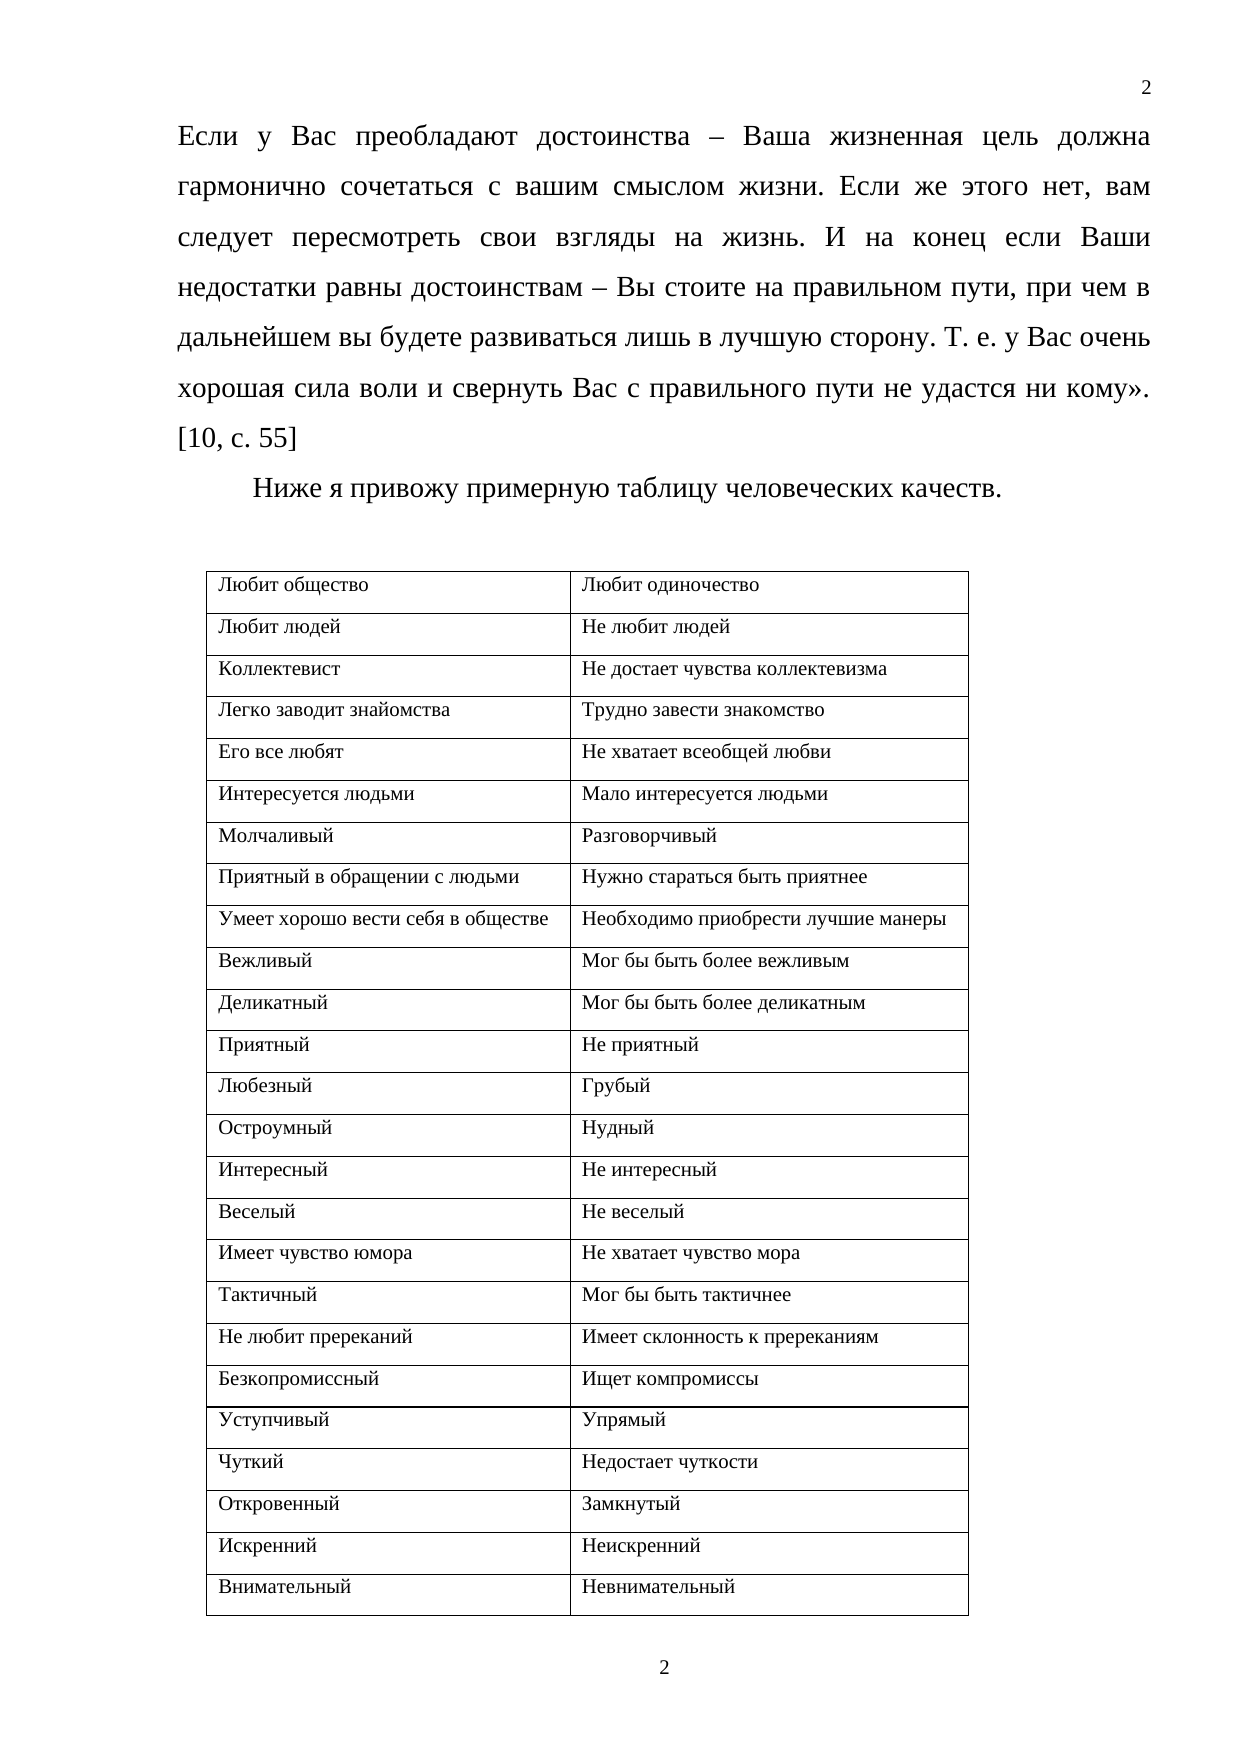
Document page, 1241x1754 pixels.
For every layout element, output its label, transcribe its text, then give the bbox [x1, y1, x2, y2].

table_cell Искренний [207, 1533, 570, 1573]
table_cell Любезный [207, 1073, 570, 1114]
table_cell Ищет компромиссы [571, 1366, 968, 1406]
table_cell Не интересный [571, 1157, 968, 1197]
table_cell Внимательный [207, 1575, 570, 1615]
table_cell Нужно стараться быть приятнее [571, 864, 968, 905]
table_cell Не хватает чувство мора [571, 1240, 968, 1281]
table_cell Не приятный [571, 1031, 968, 1072]
table_cell Мало интересуется людьми [571, 781, 968, 822]
table_cell Умеет хорошо вести себя в обществе [207, 906, 570, 947]
table_cell Необходимо приобрести лучшие манеры [571, 906, 968, 947]
table_cell Уступчивый [207, 1408, 570, 1448]
table_cell Чуткий [207, 1449, 570, 1490]
text Ниже я привожу примерную таблицу человеческих качеств. [177, 470, 1152, 504]
table_cell Трудно завести знакомство [571, 697, 968, 738]
table_cell Молчаливый [207, 823, 570, 863]
table_cell Нудный [571, 1115, 968, 1156]
table_cell Приятный в обращении с людьми [207, 864, 570, 905]
table_cell Недостает чуткости [571, 1449, 968, 1490]
table_cell Неискренний [571, 1533, 968, 1573]
table_cell Разговорчивый [571, 823, 968, 863]
table_cell Деликатный [207, 990, 570, 1030]
table_cell Мог бы быть более вежливым [571, 948, 968, 989]
table_cell Легко заводит знайомства [207, 697, 570, 738]
table_cell Коллектевист [207, 656, 570, 696]
table_cell Мог бы быть более деликатным [571, 990, 968, 1030]
table_cell Не любит людей [571, 614, 968, 654]
table_cell Имеет склонность к пререканиям [571, 1324, 968, 1364]
table_cell Веселый [207, 1199, 570, 1239]
table_cell Не любит пререканий [207, 1324, 570, 1364]
table_cell Безкопромиссный [207, 1366, 570, 1406]
table_cell Не веселый [571, 1199, 968, 1239]
table_cell Интересуется людьми [207, 781, 570, 822]
table_cell Интересный [207, 1157, 570, 1197]
table_cell Упрямый [571, 1408, 968, 1448]
table_cell Замкнутый [571, 1491, 968, 1532]
table_header Любит общество [207, 572, 570, 613]
table_cell Не достает чувства коллектевизма [571, 656, 968, 696]
table_header Любит одиночество [571, 572, 968, 613]
table_cell Вежливый [207, 948, 570, 989]
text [177, 118, 1152, 453]
table_cell Любит людей [207, 614, 570, 654]
table_cell Его все любят [207, 739, 570, 780]
table_cell Грубый [571, 1073, 968, 1114]
table_cell Имеет чувство юмора [207, 1240, 570, 1281]
table_cell Остроумный [207, 1115, 570, 1156]
table_cell Приятный [207, 1031, 570, 1072]
table_cell Не хватает всеобщей любви [571, 739, 968, 780]
table_cell Тактичный [207, 1282, 570, 1323]
table_cell Мог бы быть тактичнее [571, 1282, 968, 1323]
table_cell Невнимательный [571, 1575, 968, 1615]
table_cell Откровенный [207, 1491, 570, 1532]
